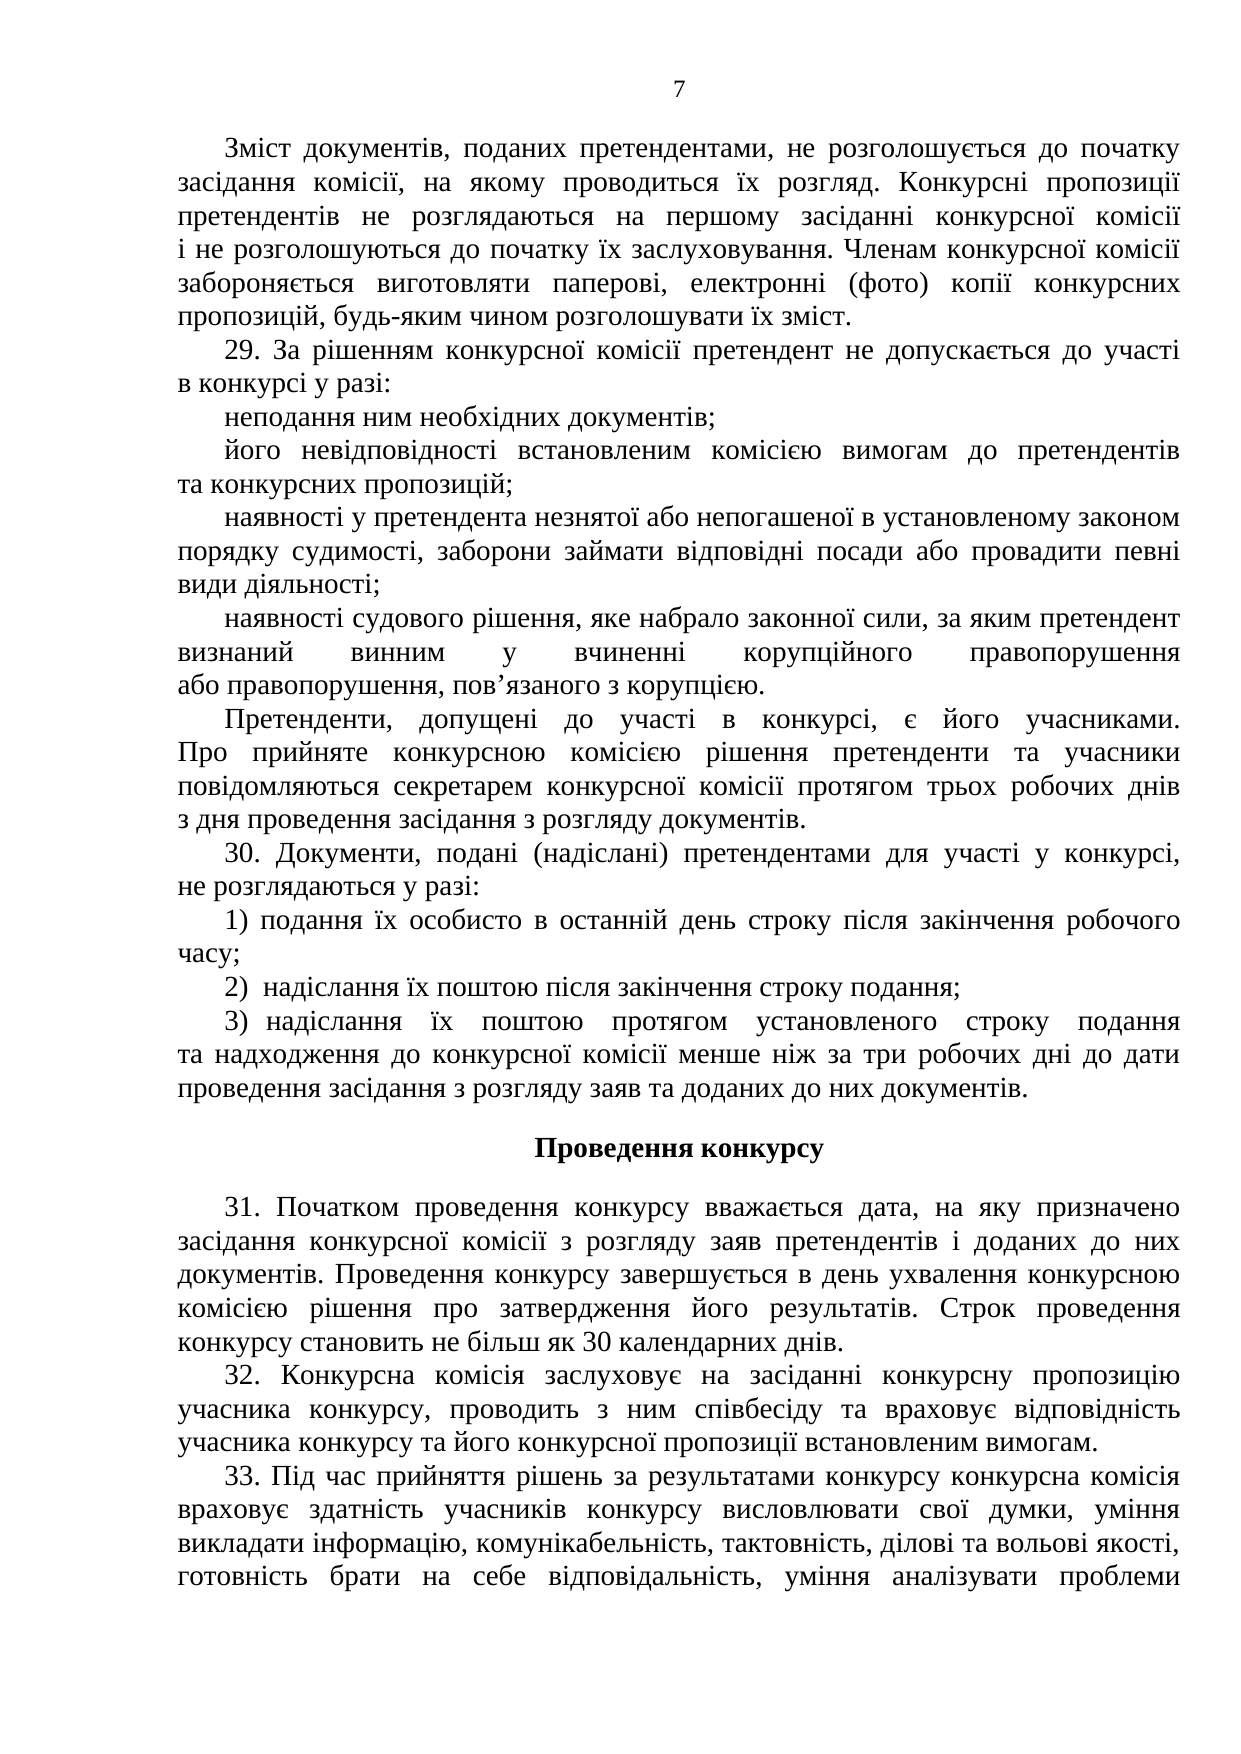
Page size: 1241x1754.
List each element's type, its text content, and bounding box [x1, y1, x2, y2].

text його невідповідності встановленим комісією вимогам до претендентів та конкурсних пропозицій; [177, 432, 1181, 499]
text Претенденти, допущені до участі в конкурсі, є його учасниками. Про прийняте конкурсною комісією рішення претенденти та учасники повідомляються секретарем конкурсної комісії протягом трьох робочих днів з дня проведення засідання з розгляду документів. [177, 701, 1181, 835]
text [177, 1458, 1181, 1592]
text 1) подання їх особисто в останній день строку після закінчення робочого часу; [177, 902, 1181, 969]
text Зміст документів, поданих претендентами, не розголошується до початку засідання комісії, на якому проводиться їх розгляд. Конкурсні пропозиції претендентів не розглядаються на першому засіданні конкурсної комісії і не розголошуються до початку їх заслуховування. Членам конкурсної комісії забороняється виготовляти паперові, електронні (фото) копії конкурсних пропозицій, будь-яким чином розголошувати їх зміст. [177, 131, 1181, 332]
text наявності у претендента незнятої або непогашеної в установленому законом порядку судимості, заборони займати відповідні посади або провадити певні види діяльності; [177, 499, 1181, 600]
text 30. Документи, подані (надіслані) претендентами для участі у конкурсі, не розглядаються у разі: [177, 835, 1181, 902]
text наявності судового рішення, яке набрало законної сили, за яким претендент визнаний винним у вчиненні корупційного правопорушення або правопорушення, пов’язаного з корупцією. [177, 600, 1181, 701]
text 2) надіслання їх поштою після закінчення строку подання; [177, 969, 1181, 1003]
text 3) надіслання їх поштою протягом установленого строку подання та надходження до конкурсної комісії менше ніж за три робочих дні до дати проведення засідання з розгляду заяв та доданих до них документів. [177, 1003, 1181, 1103]
text 29. За рішенням конкурсної комісії претендент не допускається до участі в конкурсі у разі: [177, 332, 1181, 399]
text 31. Початком проведення конкурсу вважається дата, на яку призначено засідання конкурсної комісії з розгляду заяв претендентів і доданих до них документів. Проведення конкурсу завершується в день ухвалення конкурсною комісією рішення про затвердження його результатів. Строк проведення конкурсу становить не більш як 30 календарних днів. [177, 1189, 1181, 1357]
text 32. Конкурсна комісія заслуховує на засіданні конкурсну пропозицію учасника конкурсу, проводить з ним співбесіду та враховує відповідність учасника конкурсу та його конкурсної пропозиції встановленим вимогам. [177, 1357, 1181, 1458]
text неподання ним необхідних документів; [177, 399, 1181, 432]
text Проведення конкурсу [224, 1130, 1134, 1163]
